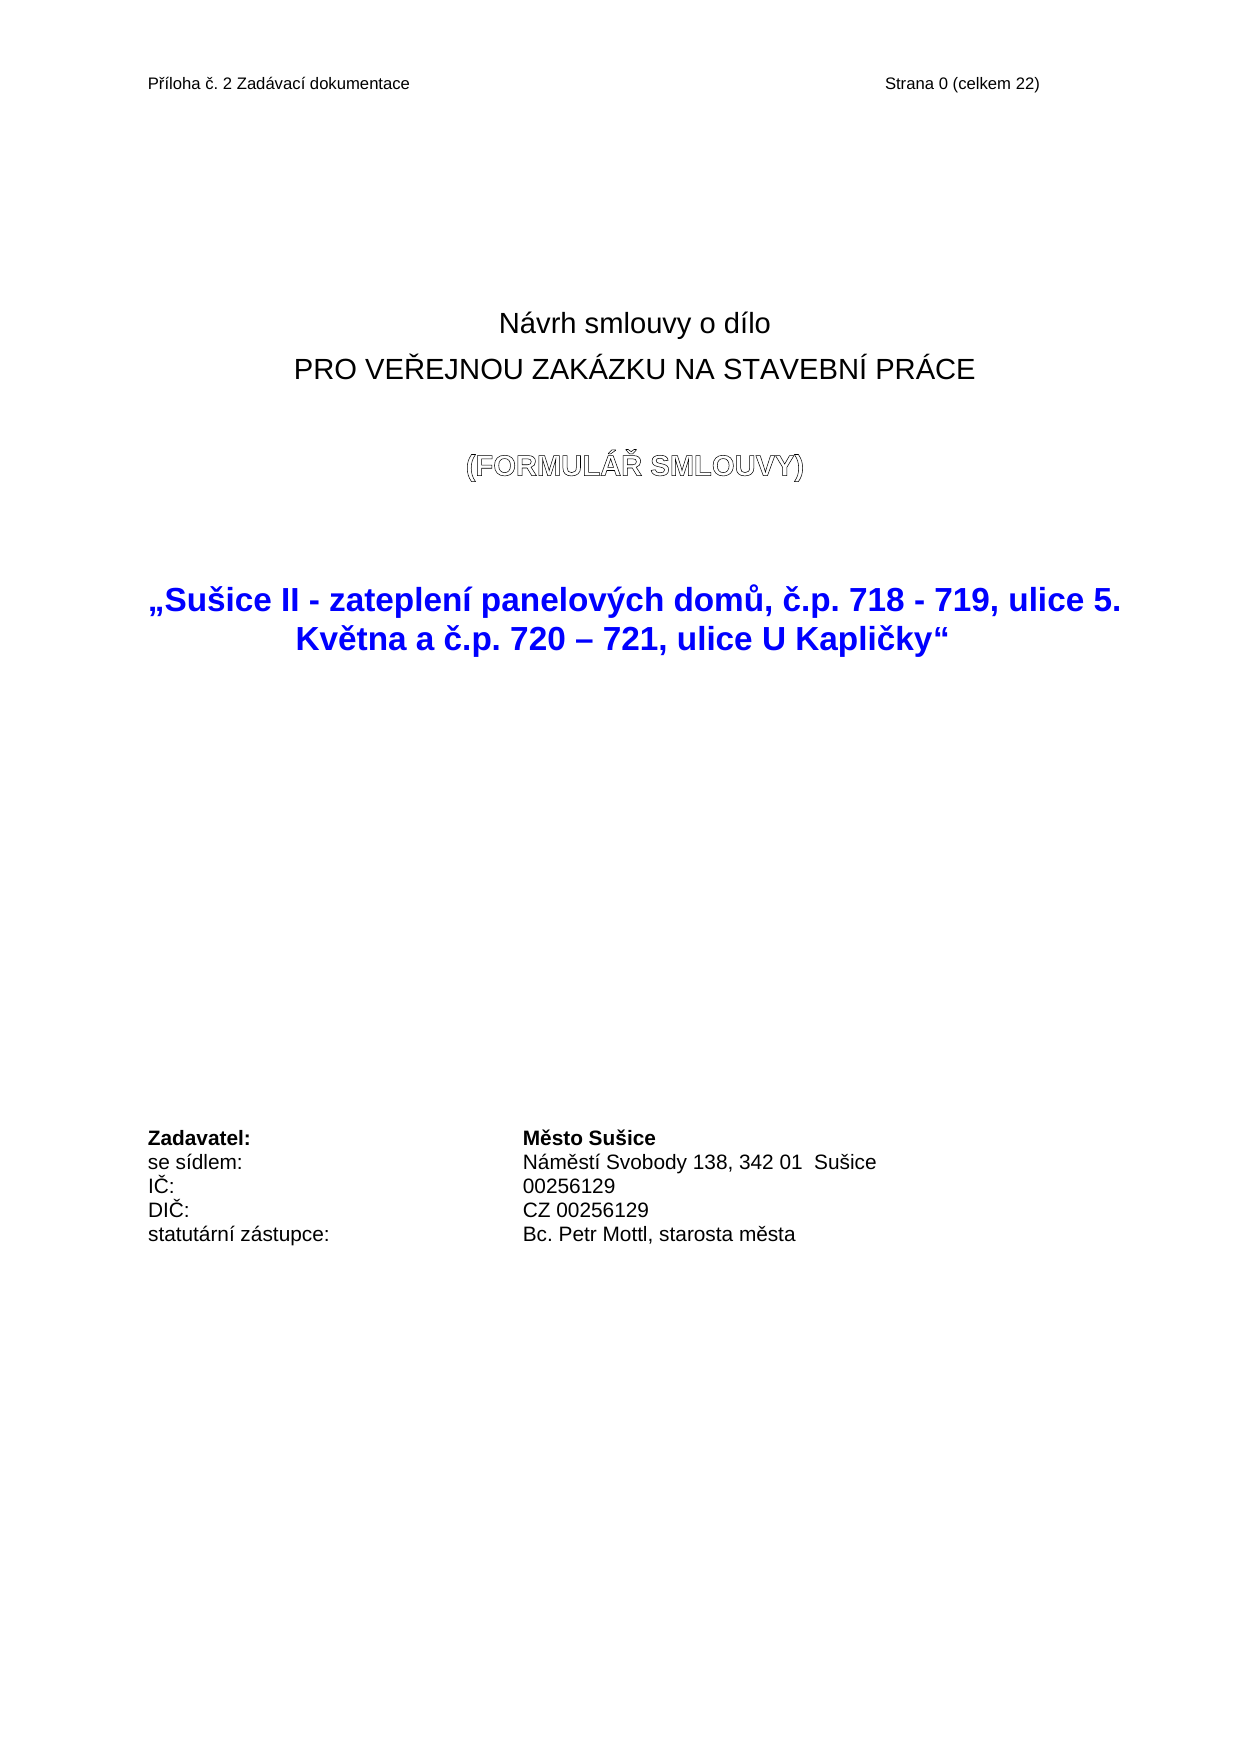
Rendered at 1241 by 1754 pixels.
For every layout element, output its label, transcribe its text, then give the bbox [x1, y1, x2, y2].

list statutární zástupce: Bc. Petr Mottl, starosta města [148, 1222, 1122, 1246]
text Návrh smlouvy o dílo [148, 306, 1122, 340]
list IČ: 00256129 [148, 1174, 1122, 1198]
text PRO VEŘEJNOU ZAKÁZKU NA STAVEBNÍ PRÁCE [148, 352, 1122, 386]
text „Sušice II - zateplení panelových domů, č.p. 718 - 719, ulice 5. Května a č.p. 720 – 721, ulice U Kapličky“ [148, 580, 1122, 657]
list DIČ: CZ 00256129 [148, 1198, 1122, 1222]
text (FORMULÁŘ SMLOUVY) [148, 448, 1122, 482]
list se sídlem: Náměstí Svobody 138, 342 01 Sušice [148, 1150, 1122, 1174]
list Zadavatel: Město Sušice [148, 1126, 1122, 1150]
